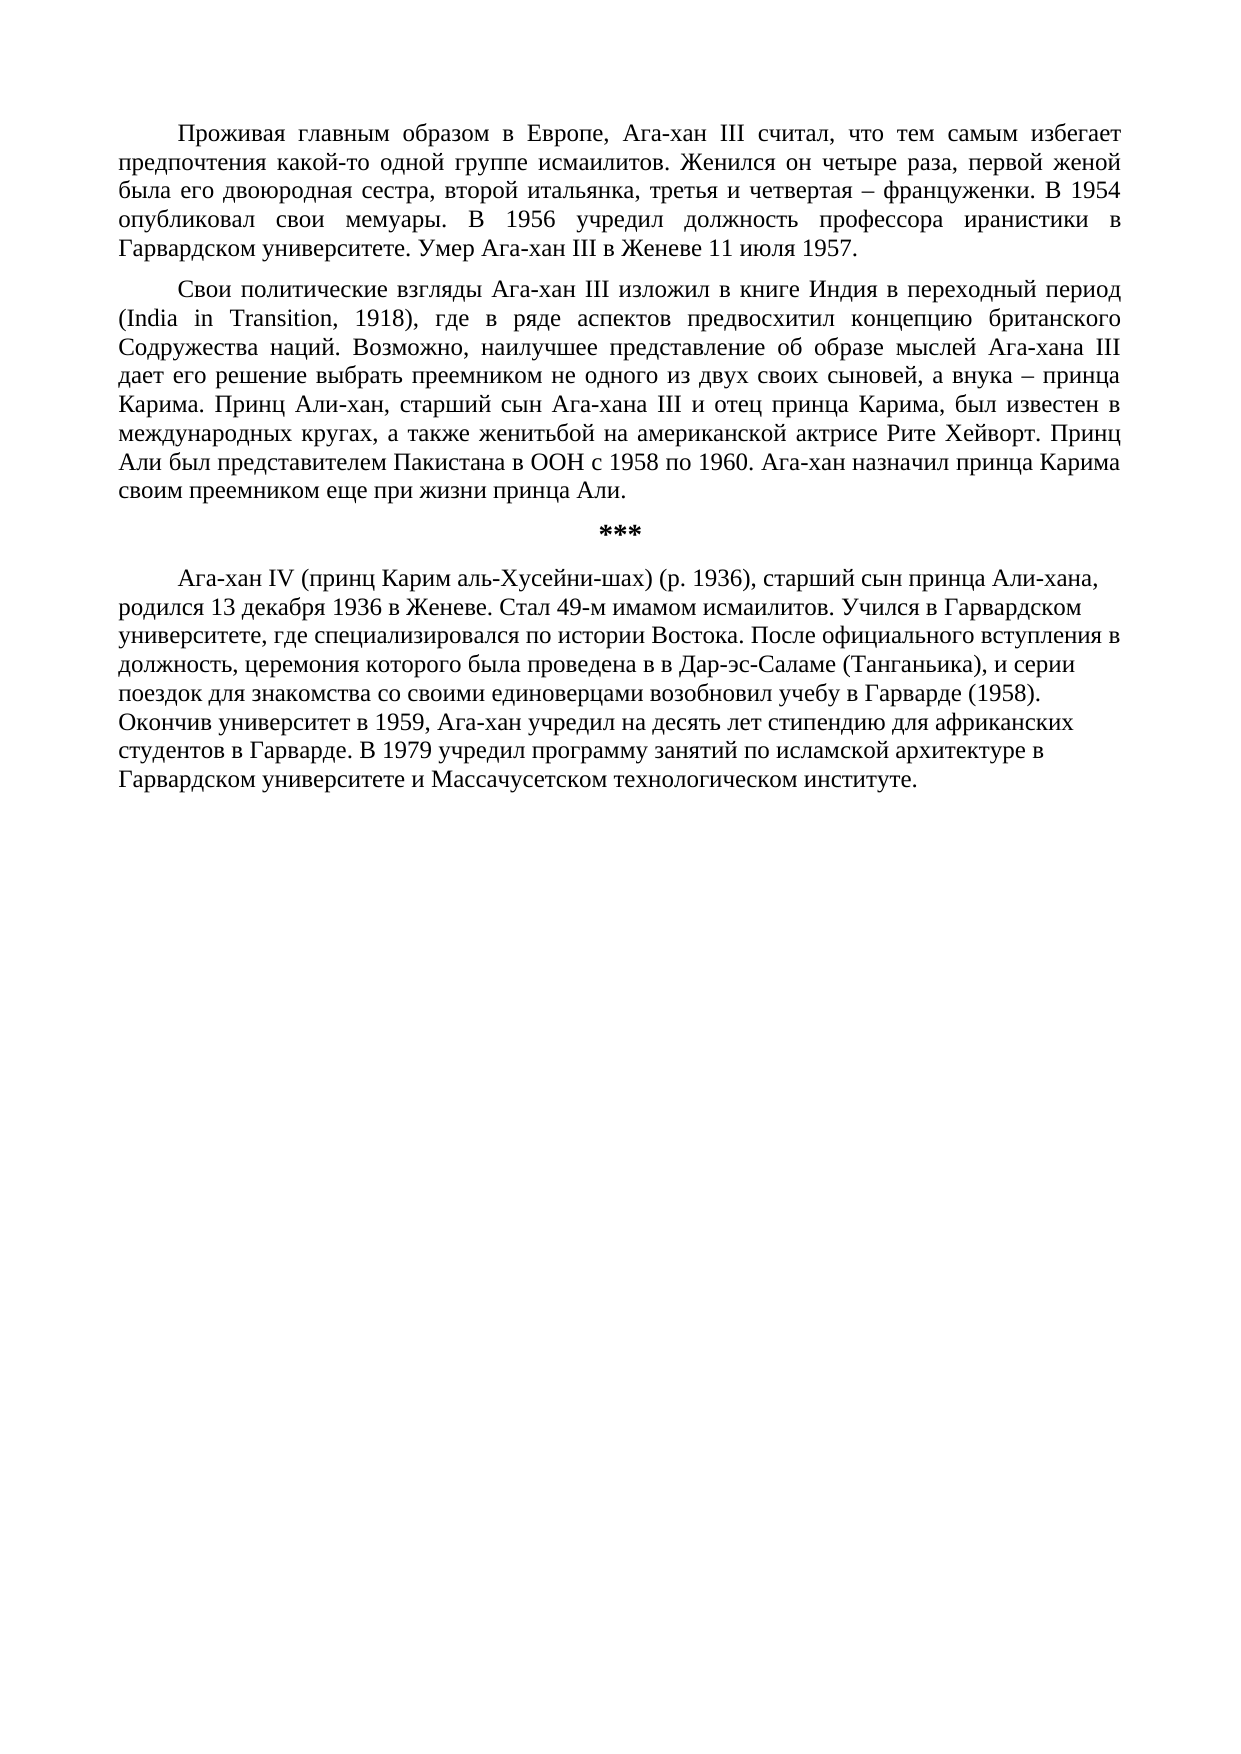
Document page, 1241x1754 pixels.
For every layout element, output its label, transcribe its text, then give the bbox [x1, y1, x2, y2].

text *** [118, 517, 1122, 550]
text Ага-хан IV (принц Карим аль-Хусейни-шах) (р. 1936), старший сын принца Али-хана, родился 13 декабря 1936 в Женеве. Стал 49-м имамом исмаилитов. Учился в Гарвардском университете, где специализировался по истории Востока. После официального вступления в должность, церемония которого была проведена в в Дар-эс-Саламе (Танганьика), и серии поездок для знакомства со своими единоверцами возобновил учебу в Гарварде (1958). Окончив университет в 1959, Ага-хан учредил на десять лет стипендию для африканских студентов в Гарварде. В 1979 учредил программу занятий по исламской архитектуре в Гарвардском университете и Массачусетском технологическом институте. [118, 563, 1122, 793]
text Свои политические взгляды Ага-хан III изложил в книге Индия в переходный период (India in Transition, 1918), где в ряде аспектов предвосхитил концепцию британского Содружества наций. Возможно, наилучшее представление об образе мыслей Ага-хана III дает его решение выбрать преемником не одного из двух своих сыновей, а внука – принца Карима. Принц Али-хан, старший сын Ага-хана III и отец принца Карима, был известен в международных кругах, а также женитьбой на американской актрисе Рите Хейворт. Принц Али был представителем Пакистана в ООН с 1958 по 1960. Ага-хан назначил принца Карима своим преемником еще при жизни принца Али. [118, 274, 1122, 504]
text Проживая главным образом в Европе, Ага-хан III считал, что тем самым избегает предпочтения какой-то одной группе исмаилитов. Женился он четыре раза, первой женой была его двоюродная сестра, второй итальянка, третья и четвертая – француженки. В 1954 опубликовал свои мемуары. В 1956 учредил должность профессора иранистики в Гарвардском университете. Умер Ага-хан III в Женеве 11 июля 1957. [118, 118, 1122, 262]
